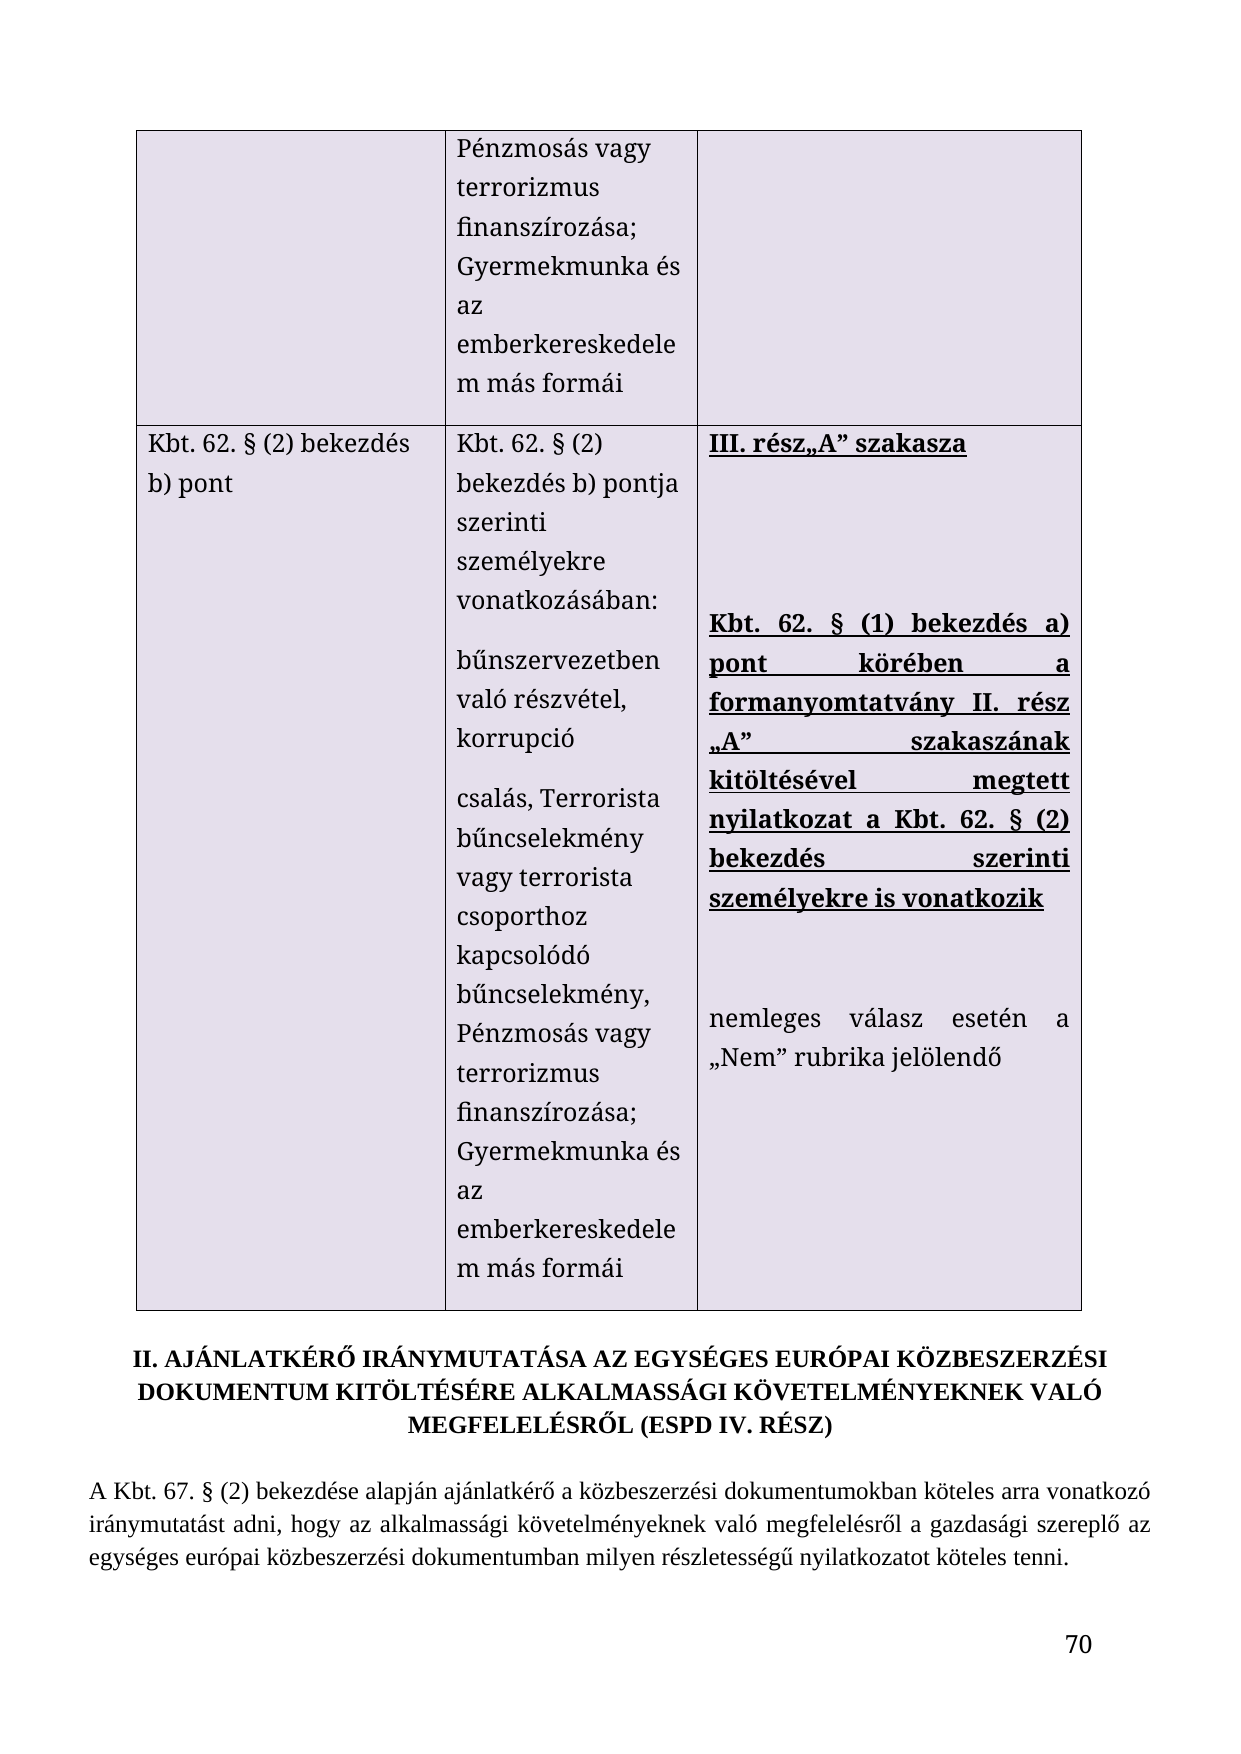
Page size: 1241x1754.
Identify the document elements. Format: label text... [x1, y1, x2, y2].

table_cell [698, 131, 1081, 425]
text II. AJÁNLATKÉRŐ IRÁNYMUTATÁSA AZ EGYSÉGES EURÓPAI KÖZBESZERZÉSI DOKUMENTUM KITÖLTÉSÉRE ALKALMASSÁGI KÖVETELMÉNYEKNEK VALÓ MEGFELELÉSRŐL (ESPD IV. RÉSZ) [89, 1344, 1152, 1439]
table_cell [137, 131, 445, 425]
table_cell Kbt. 62. § (2) bekezdés b) pontja szerinti személyekre vonatkozásában: bűnszervezetben való részvétel, korrupció csalás, Terrorista bűncselekmény vagy terrorista csoporthoz kapcsolódó bűncselekmény, Pénzmosás vagy terrorizmus finanszírozása; Gyermekmunka és az emberkereskedelem más formái [446, 426, 697, 1310]
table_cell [446, 131, 697, 425]
table_cell Kbt. 62. § (2) bekezdés b) pont [137, 426, 445, 1310]
text A Kbt. 67. § (2) bekezdése alapján ajánlatkérő a közbeszerzési dokumentumokban köteles arra vonatkozó iránymutatást adni, hogy az alkalmassági követelményeknek való megfelelésről a gazdasági szereplő az egységes európai közbeszerzési dokumentumban milyen részletességű nyilatkozatot köteles tenni. [89, 1476, 1152, 1571]
